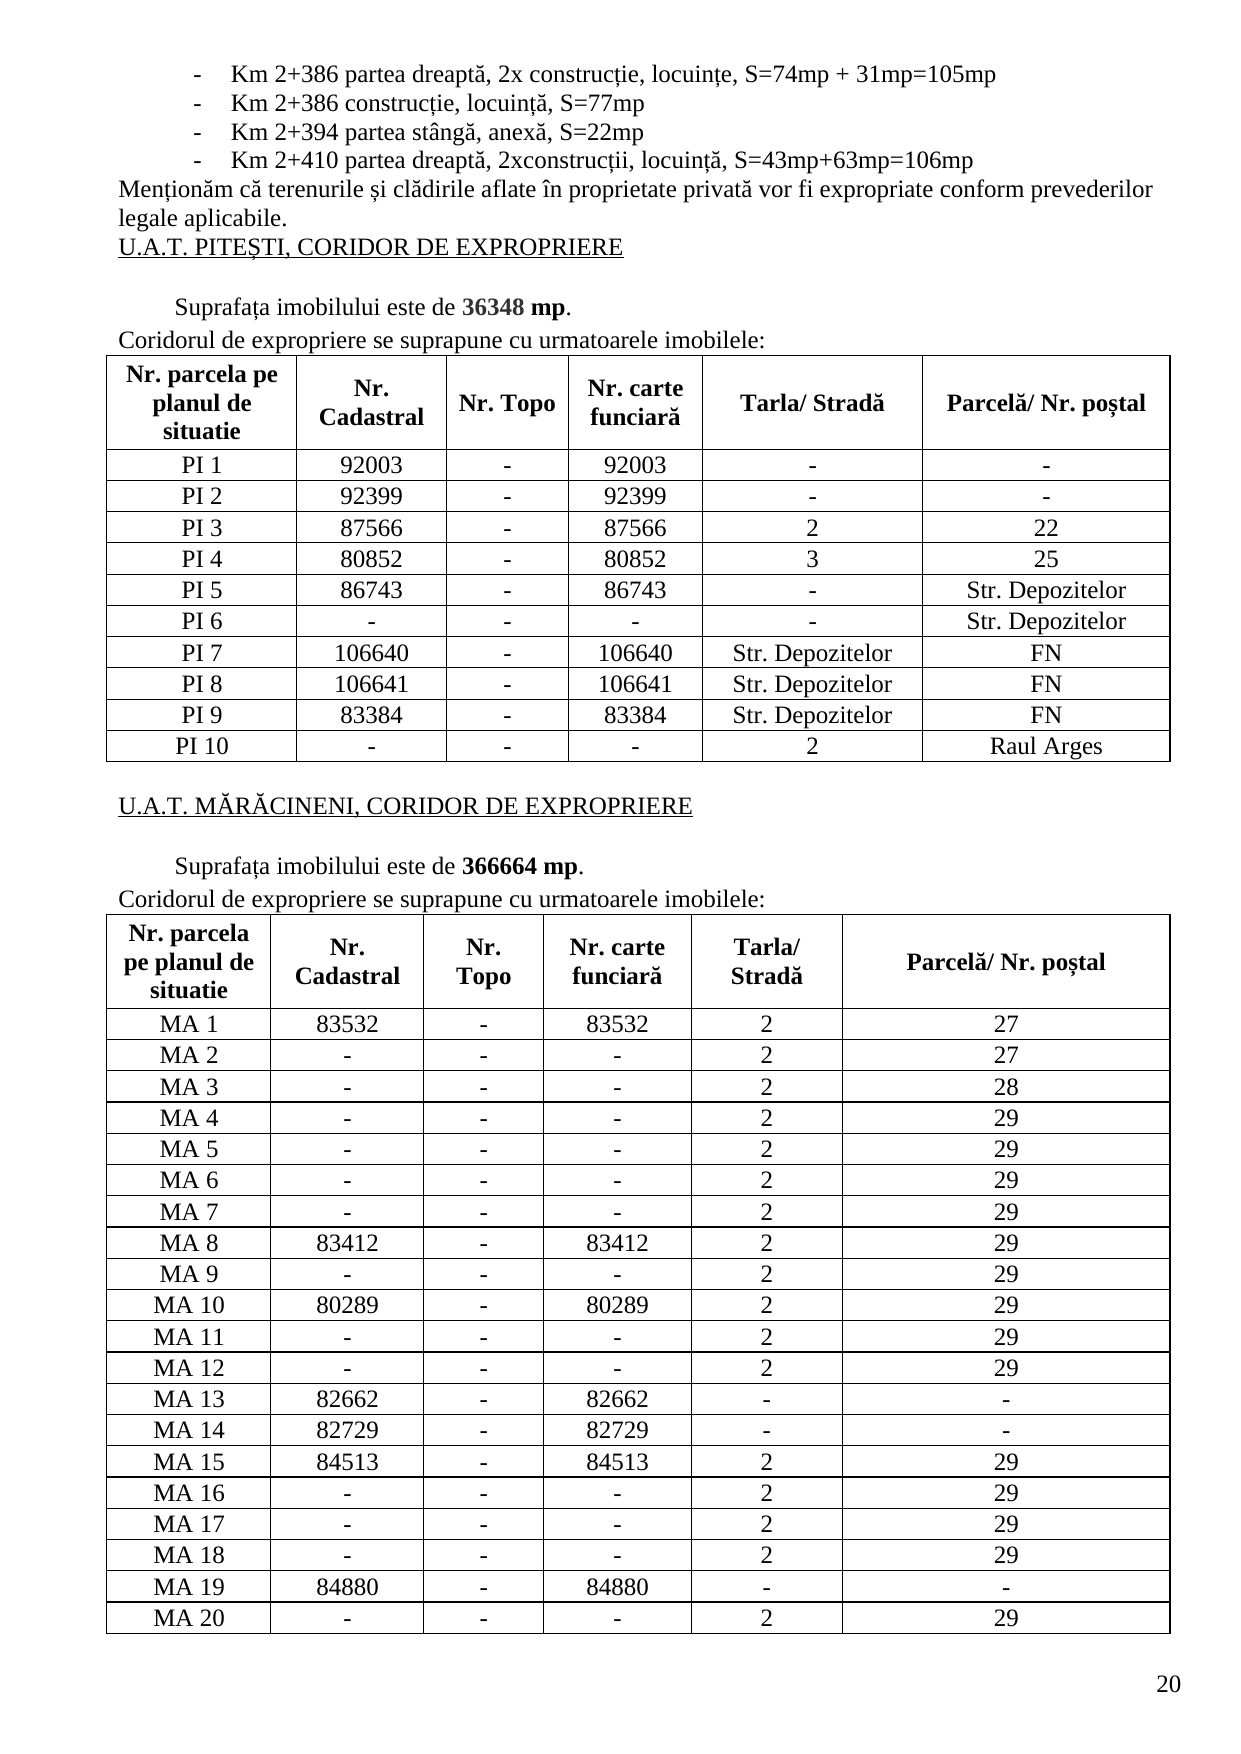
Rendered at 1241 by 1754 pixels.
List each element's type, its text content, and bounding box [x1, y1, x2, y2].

table_header Nr. Topo [424, 915, 543, 1008]
table_cell 3 [703, 543, 922, 573]
table_cell - [447, 731, 568, 761]
table_cell - [271, 1478, 423, 1508]
table_cell Str. Depozitelor [703, 637, 922, 667]
table_cell - [424, 1290, 543, 1320]
table_cell - [271, 1134, 423, 1164]
table_cell 83532 [271, 1009, 423, 1039]
table_header Nr. parcela pe planul de situatie [107, 915, 270, 1008]
table_cell 22 [923, 512, 1169, 542]
text Menționăm că terenurile și clădirile aflate în proprietate privată vor fi expropriate conform prevederilor legale aplicabile. [118, 174, 1183, 232]
text U.A.T. PITEȘTI, CORIDOR DE EXPROPRIERE [118, 232, 1181, 260]
table_cell - [424, 1321, 543, 1351]
table_cell MA 11 [107, 1321, 270, 1351]
table_cell PI 2 [107, 481, 296, 511]
table_cell - [447, 637, 568, 667]
table_cell - [271, 1353, 423, 1383]
table_cell PI 5 [107, 575, 296, 605]
table_cell - [271, 1103, 423, 1133]
table_cell MA 5 [107, 1134, 270, 1164]
list Km 2+410 partea dreaptă, 2xconstrucții, locuință, S=43mp+63mp=106mp [193, 145, 1181, 174]
table_cell PI 7 [107, 637, 296, 667]
table_cell 92003 [569, 450, 702, 480]
table_cell - [447, 606, 568, 636]
table_cell - [424, 1478, 543, 1508]
table_cell - [271, 1196, 423, 1226]
table_cell MA 14 [107, 1415, 270, 1445]
table_cell - [544, 1353, 691, 1383]
table_cell 29 [843, 1103, 1169, 1133]
table_cell - [424, 1415, 543, 1445]
table_cell 29 [843, 1540, 1169, 1570]
table_cell - [424, 1134, 543, 1164]
table_cell - [923, 450, 1169, 480]
table_cell 2 [692, 1478, 842, 1508]
table_cell MA 12 [107, 1353, 270, 1383]
table_cell - [544, 1321, 691, 1351]
text Suprafața imobilului este de 36348 mp. [174, 289, 1177, 322]
table_cell - [703, 481, 922, 511]
table_cell - [544, 1040, 691, 1070]
text Coridorul de expropriere se suprapune cu urmatoarele imobilele: [118, 322, 1177, 355]
table_cell - [447, 543, 568, 573]
table_cell 82729 [544, 1415, 691, 1445]
table_cell - [703, 450, 922, 480]
table_cell 83532 [544, 1009, 691, 1039]
table_cell 92003 [297, 450, 446, 480]
table_cell - [297, 606, 446, 636]
table_cell 29 [843, 1290, 1169, 1320]
table_cell 83384 [569, 700, 702, 730]
table_header Nr. parcela pe planul de situatie [107, 356, 296, 448]
table_cell FN [923, 700, 1169, 730]
table_cell 83412 [271, 1228, 423, 1258]
table_header Nr. carte funciară [569, 356, 702, 448]
table_cell 29 [843, 1478, 1169, 1508]
list Km 2+394 partea stângă, anexă, S=22mp [193, 117, 1181, 145]
table_cell 29 [843, 1134, 1169, 1164]
table_cell MA 10 [107, 1290, 270, 1320]
table_cell - [544, 1196, 691, 1226]
table_cell - [447, 512, 568, 542]
table_cell 29 [843, 1196, 1169, 1226]
table_cell PI 9 [107, 700, 296, 730]
table_cell - [692, 1384, 842, 1414]
table_cell Str. Depozitelor [923, 606, 1169, 636]
table_cell - [544, 1259, 691, 1289]
table_cell 82729 [271, 1415, 423, 1445]
table_cell 2 [692, 1196, 842, 1226]
table_cell 2 [703, 731, 922, 761]
table_cell - [447, 481, 568, 511]
table_cell - [544, 1509, 691, 1539]
table_cell 29 [843, 1509, 1169, 1539]
table_cell - [424, 1446, 543, 1476]
table_cell 82662 [271, 1384, 423, 1414]
table_cell 29 [843, 1603, 1169, 1633]
table_cell 2 [692, 1321, 842, 1351]
table_cell Str. Depozitelor [923, 575, 1169, 605]
table_cell 106640 [297, 637, 446, 667]
table_cell - [424, 1571, 543, 1601]
table_cell - [544, 1103, 691, 1133]
table_cell - [271, 1603, 423, 1633]
table_cell PI 8 [107, 668, 296, 698]
table_cell - [271, 1071, 423, 1101]
table_cell Raul Arges [923, 731, 1169, 761]
table_cell 2 [692, 1446, 842, 1476]
table_cell - [447, 450, 568, 480]
table_cell 2 [703, 512, 922, 542]
table_header Nr. carte funciară [544, 915, 691, 1008]
table_cell MA 13 [107, 1384, 270, 1414]
list Km 2+386 partea dreaptă, 2x construcție, locuințe, S=74mp + 31mp=105mp [193, 59, 1181, 88]
table_cell 27 [843, 1009, 1169, 1039]
table_cell - [424, 1165, 543, 1195]
table_cell 84880 [544, 1571, 691, 1601]
table_cell 2 [692, 1228, 842, 1258]
table_header Parcelă/ Nr. poștal [923, 356, 1169, 448]
table_cell MA 1 [107, 1009, 270, 1039]
table_cell MA 20 [107, 1603, 270, 1633]
table_cell - [424, 1009, 543, 1039]
table_cell PI 4 [107, 543, 296, 573]
table_cell 86743 [297, 575, 446, 605]
table_cell 83384 [297, 700, 446, 730]
table_cell FN [923, 668, 1169, 698]
table_cell - [424, 1103, 543, 1133]
table_cell MA 15 [107, 1446, 270, 1476]
table_cell 29 [843, 1321, 1169, 1351]
table_header Nr. Cadastral [297, 356, 446, 448]
table_cell - [703, 575, 922, 605]
table_cell 86743 [569, 575, 702, 605]
table_cell MA 17 [107, 1509, 270, 1539]
table_header Nr. Cadastral [271, 915, 423, 1008]
table_cell 84513 [271, 1446, 423, 1476]
table_cell 92399 [297, 481, 446, 511]
table_cell 84880 [271, 1571, 423, 1601]
table_cell 29 [843, 1165, 1169, 1195]
table_cell - [923, 481, 1169, 511]
table_cell - [424, 1384, 543, 1414]
table_cell PI 3 [107, 512, 296, 542]
table_cell PI 10 [107, 731, 296, 761]
table_cell - [424, 1353, 543, 1383]
table_cell - [843, 1571, 1169, 1601]
table_cell 29 [843, 1446, 1169, 1476]
text Suprafața imobilului este de 366664 mp. [174, 848, 1177, 881]
table_cell - [843, 1415, 1169, 1445]
table_cell 106641 [569, 668, 702, 698]
table_cell 80852 [297, 543, 446, 573]
table_cell - [692, 1415, 842, 1445]
table_cell FN [923, 637, 1169, 667]
table_header Tarla/ Stradă [703, 356, 922, 448]
table_cell - [447, 668, 568, 698]
table_cell - [424, 1196, 543, 1226]
table_cell Str. Depozitelor [703, 668, 922, 698]
table_cell - [271, 1165, 423, 1195]
table_cell - [424, 1040, 543, 1070]
table_cell 2 [692, 1071, 842, 1101]
table_cell 2 [692, 1165, 842, 1195]
table_cell 25 [923, 543, 1169, 573]
table_cell - [271, 1509, 423, 1539]
table_cell - [703, 606, 922, 636]
table_cell MA 9 [107, 1259, 270, 1289]
table_cell - [544, 1603, 691, 1633]
table_cell 80289 [271, 1290, 423, 1320]
table_cell - [569, 731, 702, 761]
table_cell - [271, 1321, 423, 1351]
table_cell - [843, 1384, 1169, 1414]
table_cell - [424, 1071, 543, 1101]
table_cell PI 6 [107, 606, 296, 636]
table_cell 87566 [297, 512, 446, 542]
table_cell - [544, 1071, 691, 1101]
table_cell - [544, 1134, 691, 1164]
table_cell 29 [843, 1228, 1169, 1258]
table_cell 29 [843, 1353, 1169, 1383]
table_cell 83412 [544, 1228, 691, 1258]
table_cell - [424, 1259, 543, 1289]
table_cell 80852 [569, 543, 702, 573]
table_cell MA 3 [107, 1071, 270, 1101]
table_cell PI 1 [107, 450, 296, 480]
table_cell - [544, 1165, 691, 1195]
list Km 2+386 construcție, locuință, S=77mp [193, 88, 1181, 117]
table_cell MA 4 [107, 1103, 270, 1133]
table_cell 2 [692, 1103, 842, 1133]
table_cell - [424, 1540, 543, 1570]
table_cell 84513 [544, 1446, 691, 1476]
text Coridorul de expropriere se suprapune cu urmatoarele imobilele: [118, 881, 1177, 914]
table_cell MA 18 [107, 1540, 270, 1570]
table_cell 106641 [297, 668, 446, 698]
table_cell MA 19 [107, 1571, 270, 1601]
table_cell - [569, 606, 702, 636]
table_cell - [271, 1540, 423, 1570]
table_header Nr. Topo [447, 356, 568, 448]
table_cell - [447, 700, 568, 730]
table_cell 82662 [544, 1384, 691, 1414]
table_cell 27 [843, 1040, 1169, 1070]
table_cell 106640 [569, 637, 702, 667]
table_cell - [424, 1228, 543, 1258]
table_cell - [424, 1603, 543, 1633]
table_cell 2 [692, 1134, 842, 1164]
table_cell 28 [843, 1071, 1169, 1101]
table_cell MA 16 [107, 1478, 270, 1508]
table_cell 2 [692, 1259, 842, 1289]
table_cell - [297, 731, 446, 761]
table_cell MA 8 [107, 1228, 270, 1258]
table_cell 80289 [544, 1290, 691, 1320]
table_cell MA 6 [107, 1165, 270, 1195]
table_cell 2 [692, 1290, 842, 1320]
text U.A.T. MĂRĂCINENI, CORIDOR DE EXPROPRIERE [118, 791, 1181, 819]
table_cell - [271, 1259, 423, 1289]
table_cell MA 7 [107, 1196, 270, 1226]
table_header Tarla/ Stradă [692, 915, 842, 1008]
table_cell Str. Depozitelor [703, 700, 922, 730]
table_cell - [424, 1509, 543, 1539]
table_header Parcelă/ Nr. poștal [843, 915, 1169, 1008]
table_cell 29 [843, 1259, 1169, 1289]
table_cell - [447, 575, 568, 605]
table_cell 2 [692, 1009, 842, 1039]
table_cell 2 [692, 1603, 842, 1633]
table_cell 2 [692, 1509, 842, 1539]
table_cell 2 [692, 1353, 842, 1383]
table_cell - [544, 1478, 691, 1508]
table_cell - [544, 1540, 691, 1570]
table_cell - [271, 1040, 423, 1070]
table_cell MA 2 [107, 1040, 270, 1070]
table_cell 2 [692, 1540, 842, 1570]
table_cell 92399 [569, 481, 702, 511]
table_cell - [692, 1571, 842, 1601]
table_cell 2 [692, 1040, 842, 1070]
table_cell 87566 [569, 512, 702, 542]
